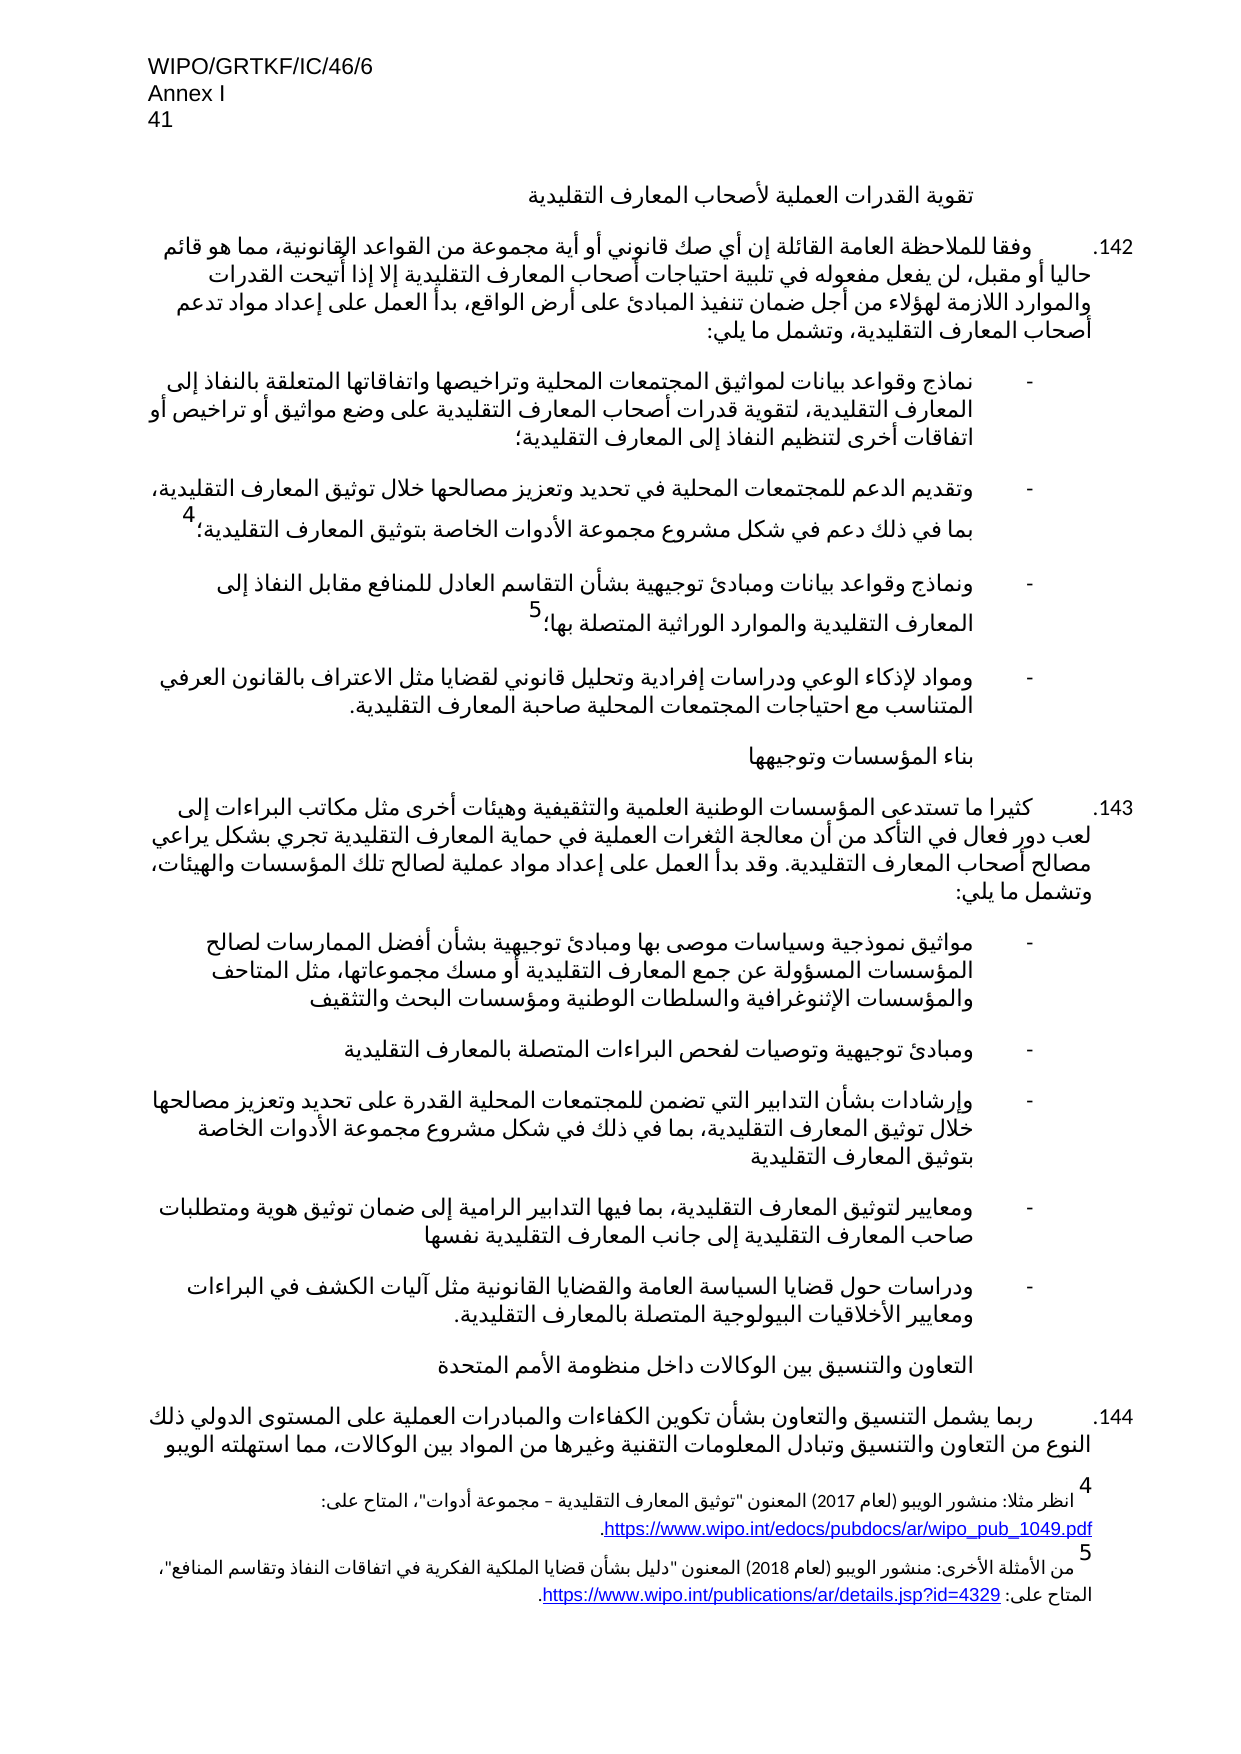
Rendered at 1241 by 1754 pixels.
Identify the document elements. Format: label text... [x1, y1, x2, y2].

list وفقا للملاحظة العامة القائلة إن أي صك قانوني أو أية مجموعة من القواعد القانونية، مما هو قائم حاليا أو مقبل، لن يفعل مفعوله في تلبية احتياجات أصحاب المعارف التقليدية إلا إذا أُتيحت القدرات والموارد اللازمة لهؤلاء من أجل ضمان تنفيذ المبادئ على أرض الواقع، بدأ العمل على إعداد مواد تدعم أصحاب المعارف التقليدية، وتشمل ما يلي: [148, 232, 1092, 344]
text - نماذج وقواعد بيانات لمواثيق المجتمعات المحلية وتراخيصها واتفاقاتها المتعلقة بالنفاذ إلى المعارف التقليدية، لتقوية قدرات أصحاب المعارف التقليدية على وضع مواثيق أو تراخيص أو اتفاقات أخرى لتنظيم النفاذ إلى المعارف التقليدية؛ [148, 367, 1033, 451]
text - ودراسات حول قضايا السياسة العامة والقضايا القانونية مثل آليات الكشف في البراءات ومعايير الأخلاقيات البيولوجية المتصلة بالمعارف التقليدية. [148, 1272, 1033, 1328]
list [148, 1402, 1092, 1458]
list كثيرا ما تستدعى المؤسسات الوطنية العلمية والتثقيفية وهيئات أخرى مثل مكاتب البراءات إلى لعب دور فعال في التأكد من أن معالجة الثغرات العملية في حماية المعارف التقليدية تجري بشكل يراعي مصالح أصحاب المعارف التقليدية. وقد بدأ العمل على إعداد مواد عملية لصالح تلك المؤسسات والهيئات، وتشمل ما يلي: [148, 793, 1092, 906]
text - مواثيق نموذجية وسياسات موصى بها ومبادئ توجيهية بشأن أفضل الممارسات لصالح المؤسسات المسؤولة عن جمع المعارف التقليدية أو مسك مجموعاتها، مثل المتاحف والمؤسسات الإثنوغرافية والسلطات الوطنية ومؤسسات البحث والتثقيف [148, 928, 1033, 1012]
text - وإرشادات بشأن التدابير التي تضمن للمجتمعات المحلية القدرة على تحديد وتعزيز مصالحها خلال توثيق المعارف التقليدية، بما في ذلك في شكل مشروع مجموعة الأدوات الخاصة بتوثيق المعارف التقليدية [148, 1086, 1033, 1170]
subtitle التعاون والتنسيق بين الوكالات داخل منظومة الأمم المتحدة [148, 1351, 1033, 1379]
text - ومبادئ توجيهية وتوصيات لفحص البراءات المتصلة بالمعارف التقليدية [148, 1035, 1033, 1063]
subtitle تقوية القدرات العملية لأصحاب المعارف التقليدية [148, 181, 1033, 209]
text - ونماذج وقواعد بيانات ومبادئ توجيهية بشأن التقاسم العادل للمنافع مقابل النفاذ إلى المعارف التقليدية والموارد الوراثية المتصلة بها؛ [148, 569, 1033, 641]
subtitle بناء المؤسسات وتوجيهها [148, 742, 1033, 771]
text - ومعايير لتوثيق المعارف التقليدية، بما فيها التدابير الرامية إلى ضمان توثيق هوية ومتطلبات صاحب المعارف التقليدية إلى جانب المعارف التقليدية نفسها [148, 1193, 1033, 1249]
text - ومواد لإذكاء الوعي ودراسات إفرادية وتحليل قانوني لقضايا مثل الاعتراف بالقانون العرفي المتناسب مع احتياجات المجتمعات المحلية صاحبة المعارف التقليدية. [148, 663, 1033, 719]
text - وتقديم الدعم للمجتمعات المحلية في تحديد وتعزيز مصالحها خلال توثيق المعارف التقليدية، بما في ذلك دعم في شكل مشروع مجموعة الأدوات الخاصة بتوثيق المعارف التقليدية؛ [148, 474, 1033, 546]
